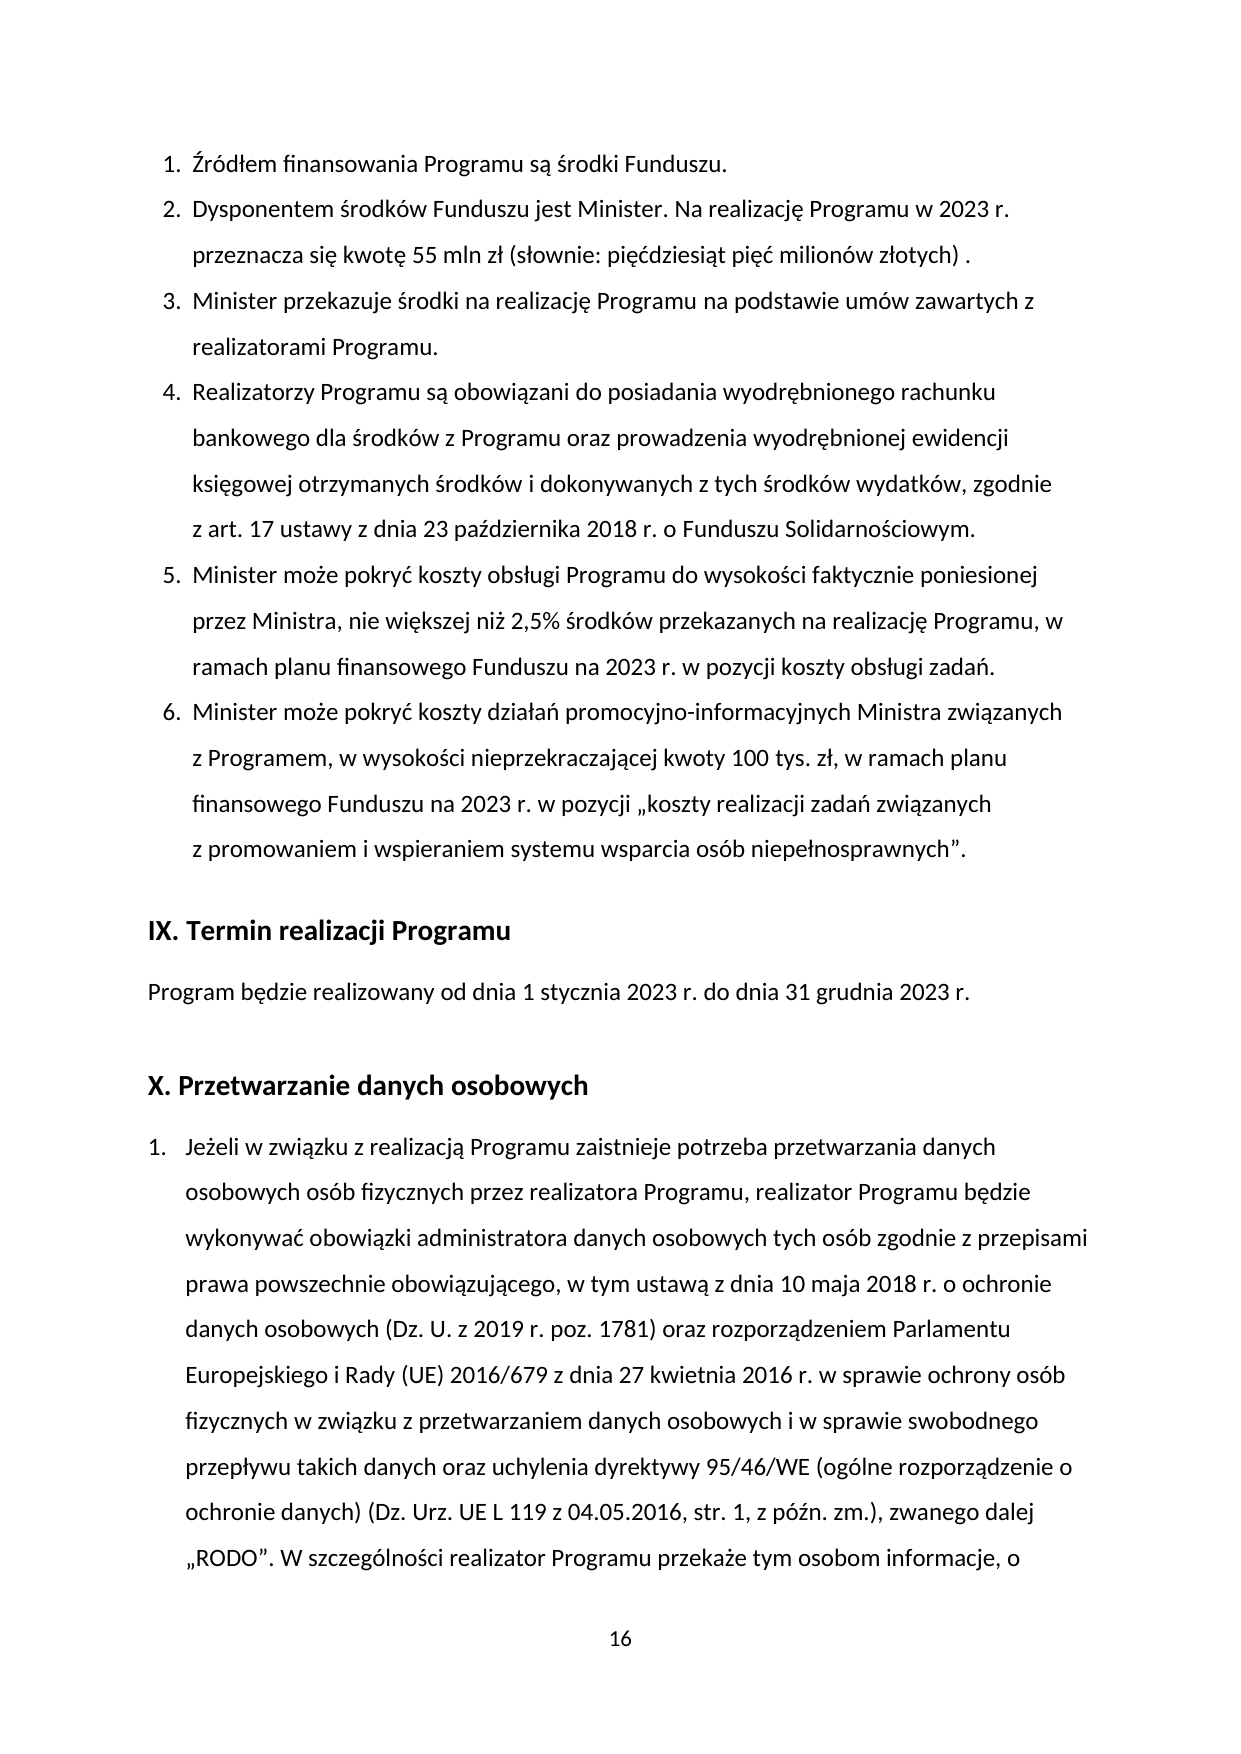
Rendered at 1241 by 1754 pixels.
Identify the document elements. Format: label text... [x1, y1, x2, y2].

subtitle IX. Termin realizacji Programu [148, 912, 1092, 948]
list Minister przekazuje środki na realizację Programu na podstawie umów zawartych z realizatorami Programu. [162, 285, 1092, 361]
list Dysponentem środków Funduszu jest Minister. Na realizację Programu w 2023 r. przeznacza się kwotę 55 mln zł (słownie: pięćdziesiąt pięć milionów złotych) . [162, 193, 1092, 270]
list Źródłem finansowania Programu są środki Funduszu. [162, 148, 1092, 178]
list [148, 1131, 1092, 1573]
list Minister może pokryć koszty działań promocyjno-informacyjnych Ministra związanych z Programem, w wysokości nieprzekraczającej kwoty 100 tys. zł, w ramach planu finansowego Funduszu na 2023 r. w pozycji „koszty realizacji zadań związanych z promowaniem i wspieraniem systemu wsparcia osób niepełnosprawnych”. [162, 696, 1092, 864]
text Program będzie realizowany od dnia 1 stycznia 2023 r. do dnia 31 grudnia 2023 r. [148, 976, 1092, 1006]
list Realizatorzy Programu są obowiązani do posiadania wyodrębnionego rachunku bankowego dla środków z Programu oraz prowadzenia wyodrębnionej ewidencji księgowej otrzymanych środków i dokonywanych z tych środków wydatków, zgodnie z art. 17 ustawy z dnia 23 października 2018 r. o Funduszu Solidarnościowym. [162, 376, 1092, 544]
subtitle X. Przetwarzanie danych osobowych [148, 1067, 1092, 1103]
list Minister może pokryć koszty obsługi Programu do wysokości faktycznie poniesionej przez Ministra, nie większej niż 2,5% środków przekazanych na realizację Programu, w ramach planu finansowego Funduszu na 2023 r. w pozycji koszty obsługi zadań. [162, 559, 1092, 681]
